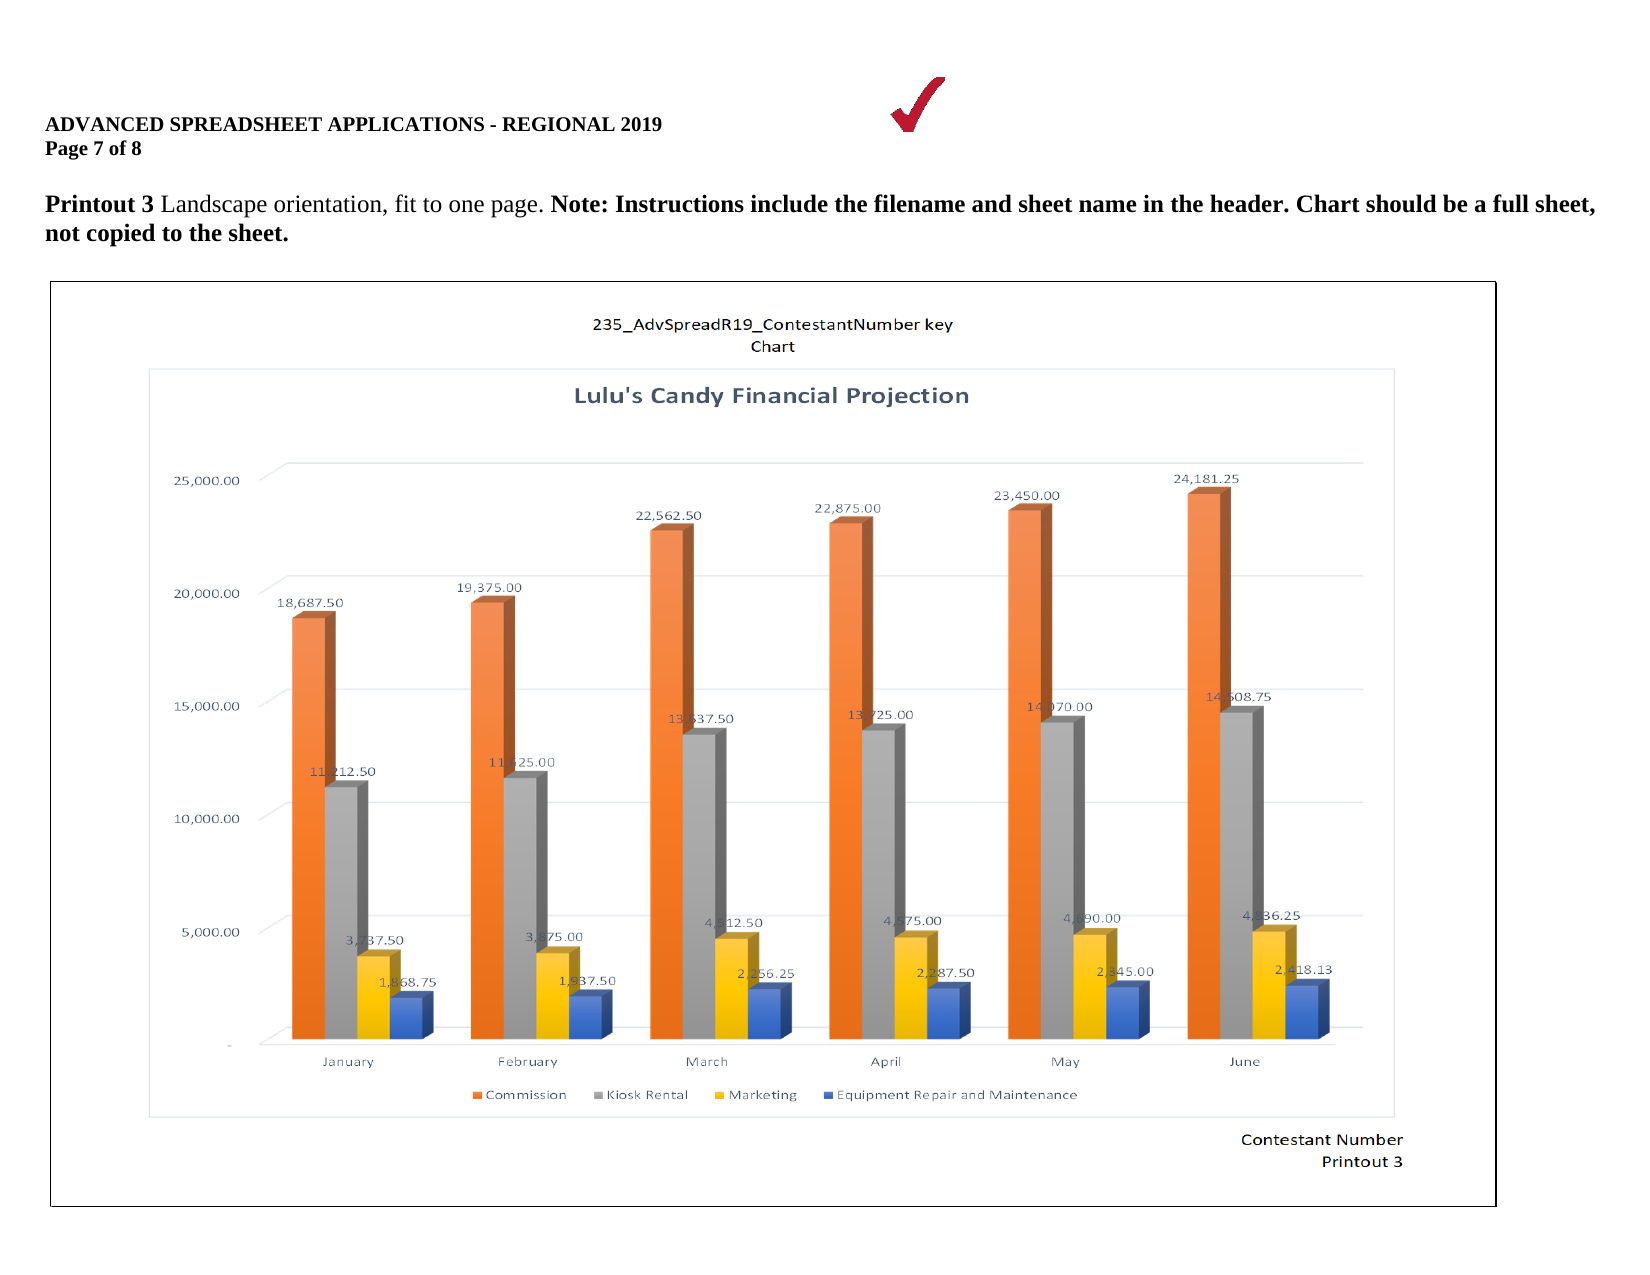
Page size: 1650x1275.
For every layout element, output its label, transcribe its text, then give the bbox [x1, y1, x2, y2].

picture [890, 77, 945, 132]
text Printout 3 Landscape orientation, fit to one page. Note: Instructions include the filename and sheet name in the header. Chart should be a full sheet, not copied to the sheet. [45, 189, 1605, 247]
picture [45, 275, 1503, 1213]
